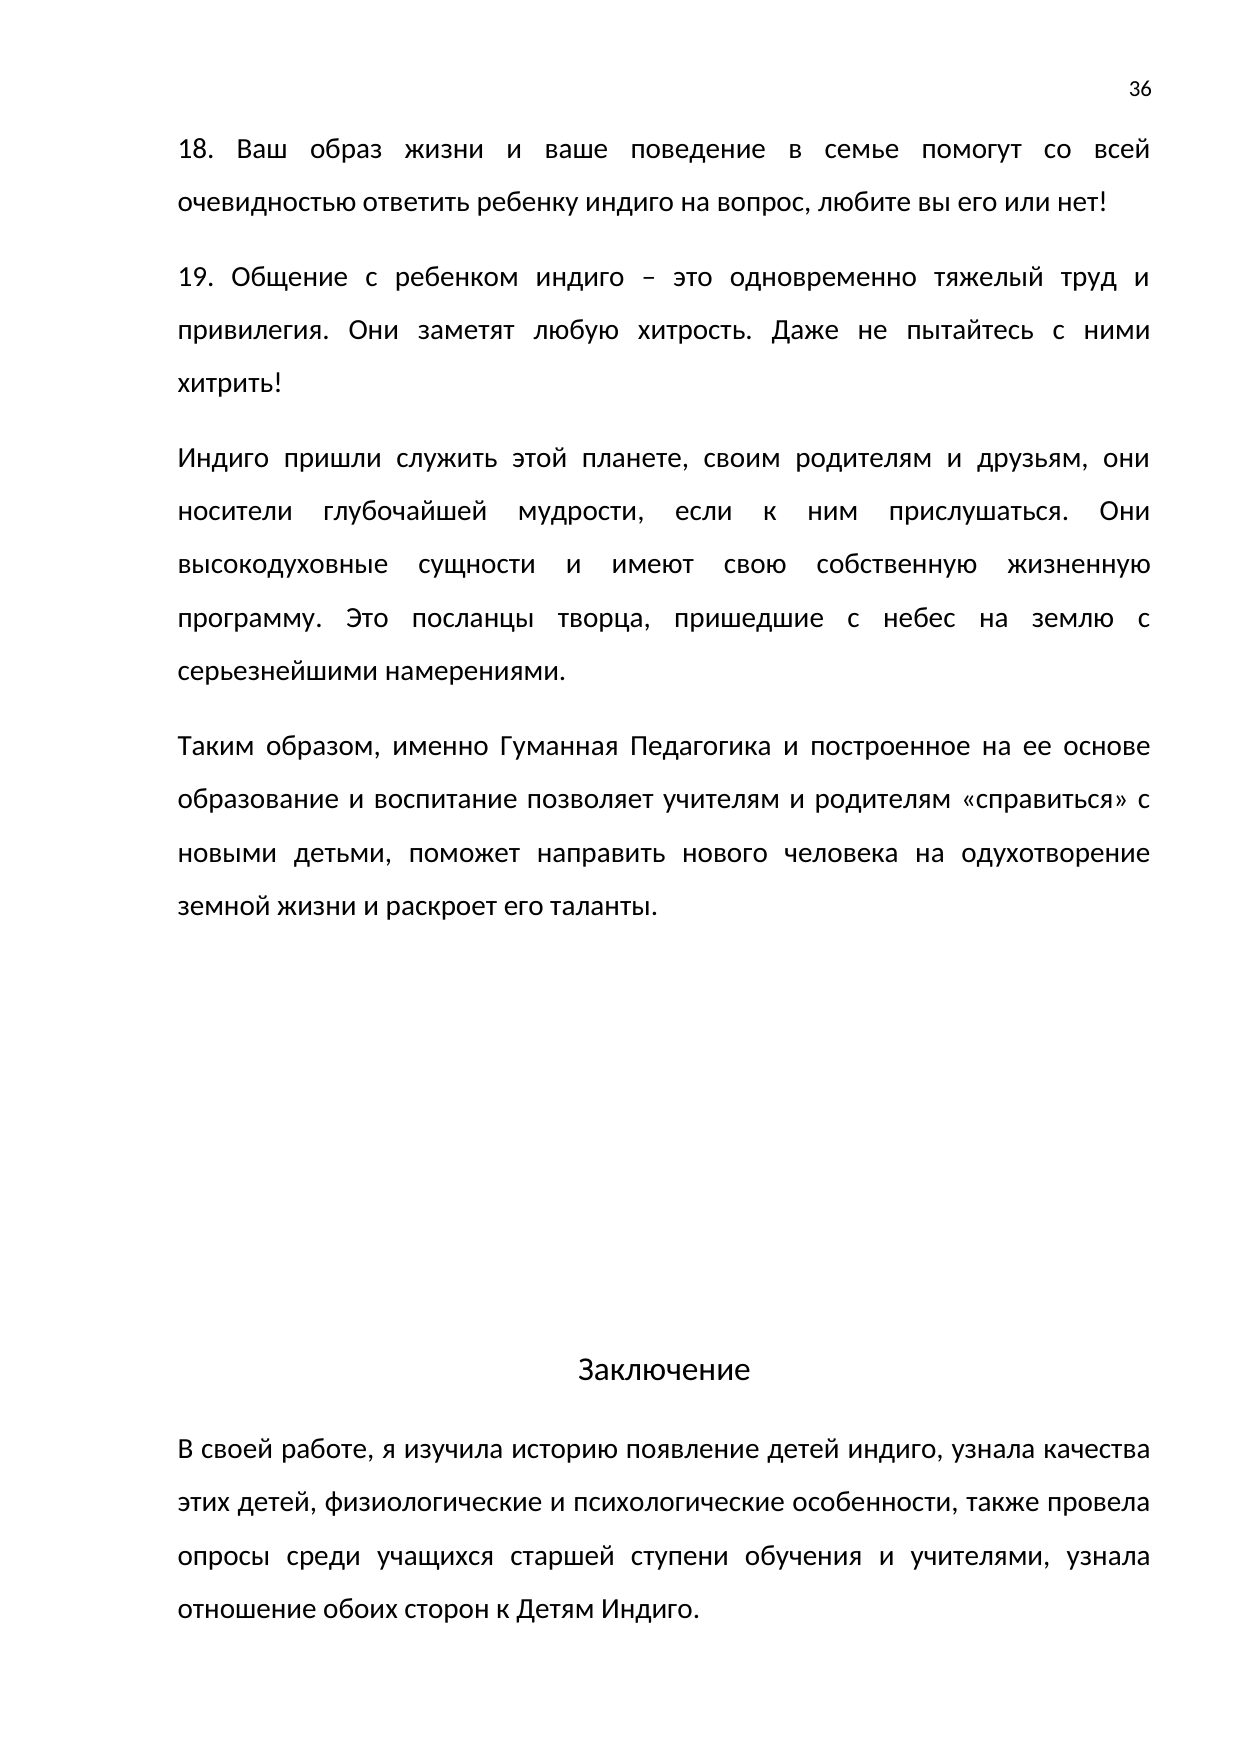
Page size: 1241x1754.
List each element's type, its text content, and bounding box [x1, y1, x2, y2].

text 18. Ваш образ жизни и ваше поведение в семье помогут со всей очевидностью ответить ребенку индиго на вопрос, любите вы его или нет! [177, 130, 1152, 219]
text В своей работе, я изучила историю появление детей индиго, узнала качества этих детей, физиологические и психологические особенности, также провела опросы среди учащихся старшей ступени обучения и учителями, узнала отношение обоих сторон к Детям Индиго. [177, 1430, 1152, 1626]
text Индиго пришли служить этой планете, своим родителям и друзьям, они носители глубочайшей мудрости, если к ним прислушаться. Они высокодуховные сущности и имеют свою собственную жизненную программу. Это посланцы творца, пришедшие с небес на землю с серьезнейшими намерениями. [177, 439, 1152, 688]
text Заключение [177, 1348, 1152, 1389]
text Таким образом, именно Гуманная Педагогика и построенное на ее основе образование и воспитание позволяет учителям и родителям «справиться» с новыми детьми, поможет направить нового человека на одухотворение земной жизни и раскроет его таланты. [177, 727, 1152, 923]
text 19. Общение с ребенком индиго – это одновременно тяжелый труд и привилегия. Они заметят любую хитрость. Даже не пытайтесь с ними хитрить! [177, 258, 1152, 400]
